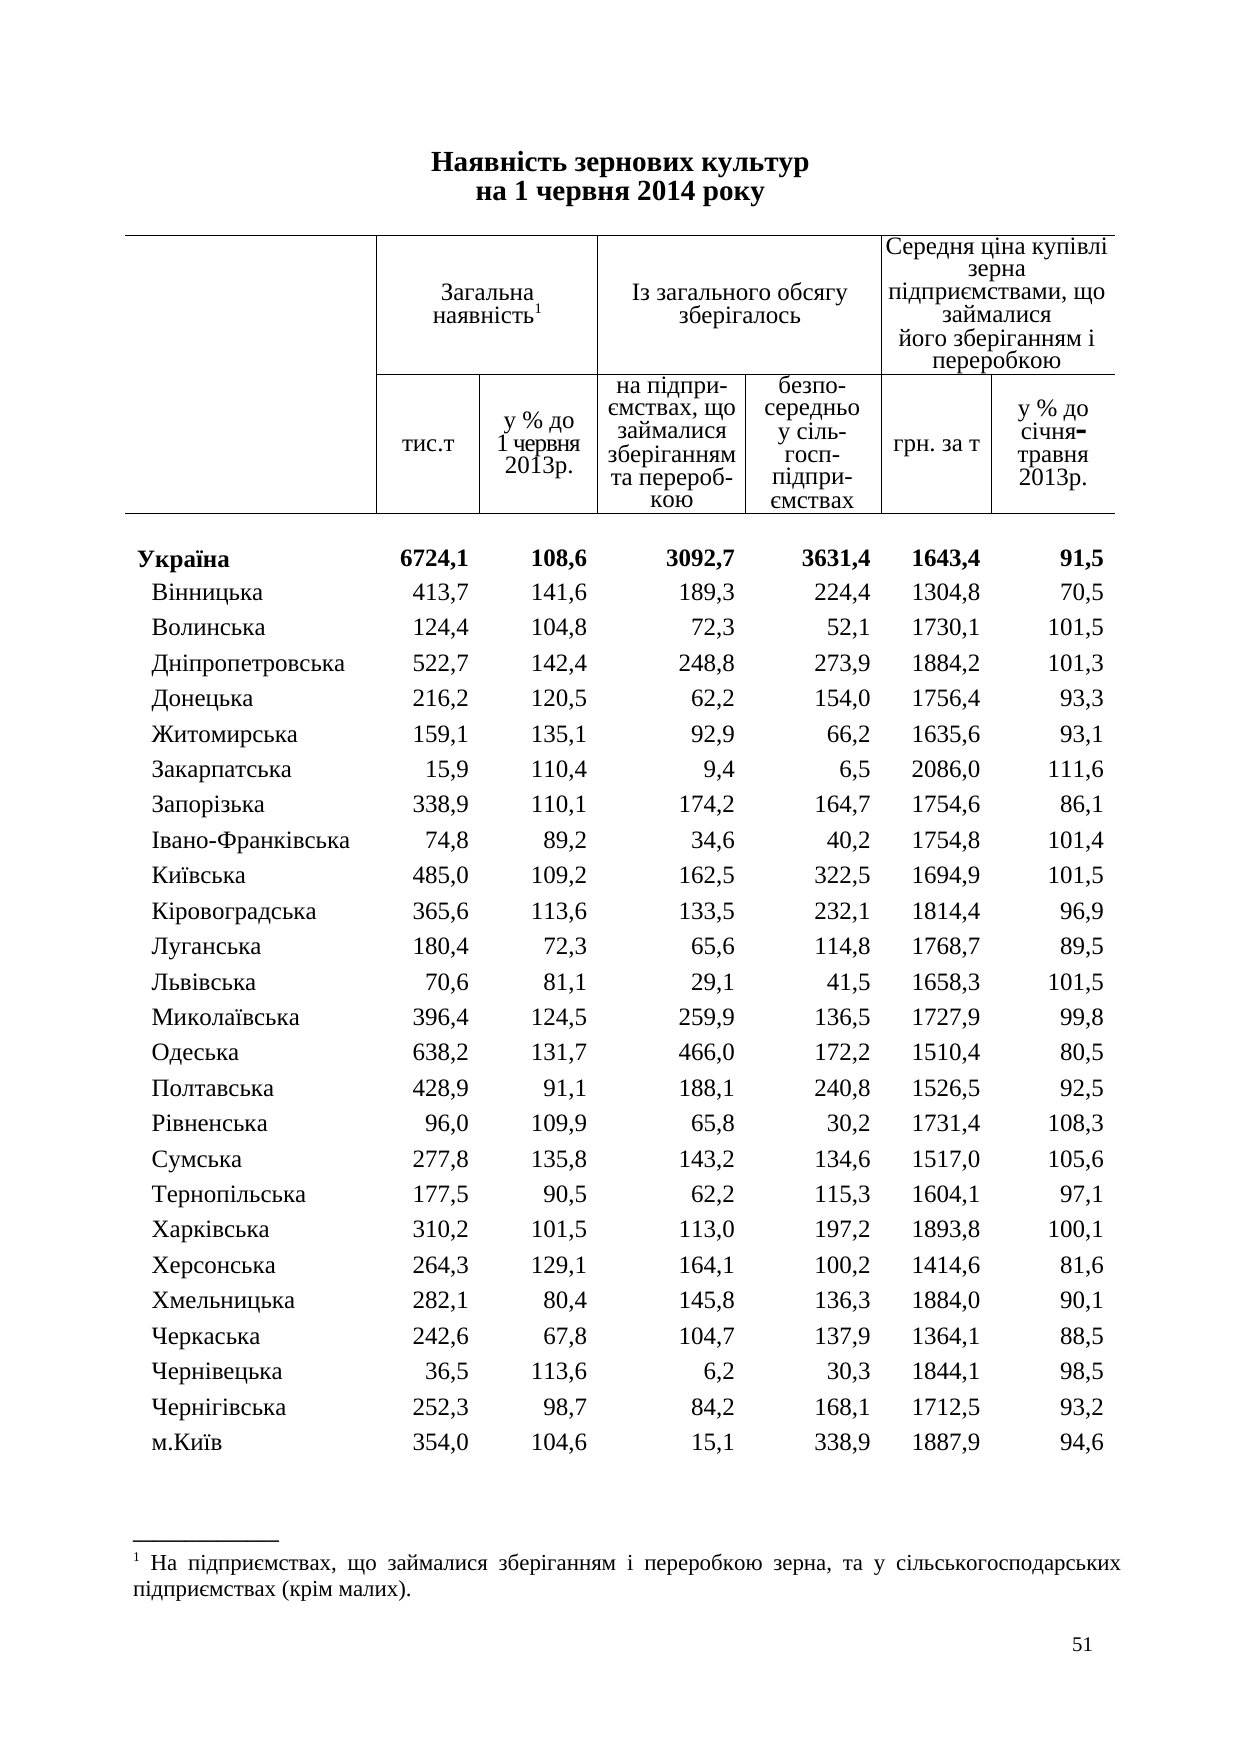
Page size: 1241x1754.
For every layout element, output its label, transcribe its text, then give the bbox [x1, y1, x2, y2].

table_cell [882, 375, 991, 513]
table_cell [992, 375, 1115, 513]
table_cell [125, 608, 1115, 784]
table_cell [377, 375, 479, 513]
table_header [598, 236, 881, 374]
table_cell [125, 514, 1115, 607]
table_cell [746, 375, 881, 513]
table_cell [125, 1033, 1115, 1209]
text ______________ [133, 1516, 1122, 1545]
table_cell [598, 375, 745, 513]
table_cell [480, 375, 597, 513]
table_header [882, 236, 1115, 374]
text Наявність зернових культур [118, 148, 1122, 177]
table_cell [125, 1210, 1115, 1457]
text на 1 червня 2014 року [118, 177, 1122, 206]
text 1 На підприємствах, що займалися зберіганням і переробкою зерна, та у сільськогосподарських підприємствах (крім малих). [133, 1549, 1122, 1602]
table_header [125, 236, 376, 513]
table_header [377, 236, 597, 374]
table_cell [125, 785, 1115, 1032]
